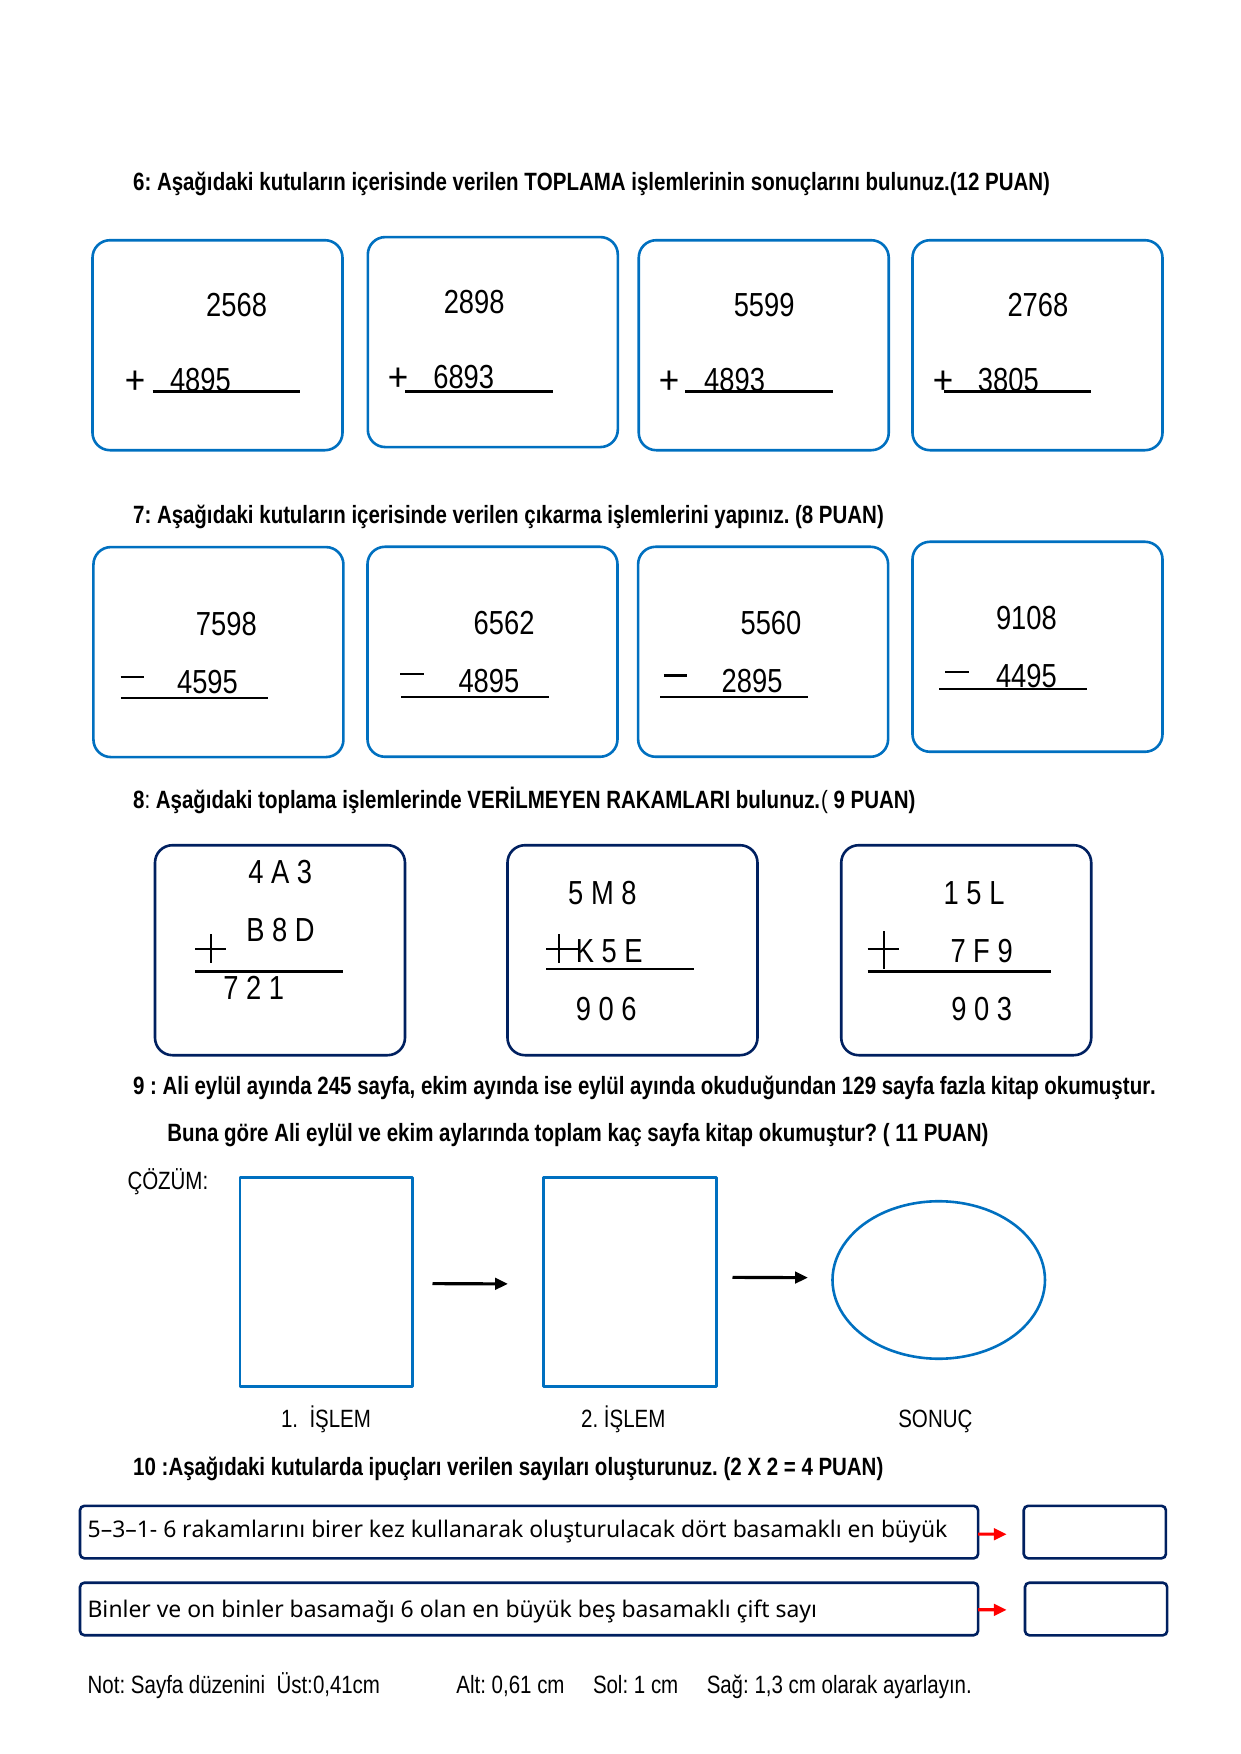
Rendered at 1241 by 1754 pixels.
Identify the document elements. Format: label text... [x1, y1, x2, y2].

text 7: Aşağıdaki kutuların içerisinde verilen çıkarma işlemlerini yapınız. (8 PUAN) [59, 499, 1163, 528]
text 8: Aşağıdaki toplama işlemlerinde VERİLMEYEN RAKAMLARI bulunuz.( 9 PUAN) [59, 785, 1163, 814]
text 1. İŞLEM 2. İŞLEM SONUÇ [59, 1404, 1163, 1433]
text 6: Aşağıdaki kutuların içerisinde verilen TOPLAMA işlemlerinin sonuçlarını bulunuz.(12 PUAN) [59, 167, 1163, 196]
text Buna göre Ali eylül ve ekim aylarında toplam kaç sayfa kitap okumuştur? ( 11 PUAN) [59, 1118, 1163, 1147]
text 9 : Ali eylül ayında 245 sayfa, ekim ayında ise eylül ayında okuduğundan 129 sayfa fazla kitap okumuştur. [59, 1071, 1163, 1099]
text Not: Sayfa düzenini Üst:0,41cm Alt: 0,61 cm Sol: 1 cm Sağ: 1,3 cm olarak ayarlayın. [59, 1670, 1163, 1699]
text ÇÖZÜM: [59, 1166, 1163, 1195]
text 10 :Aşağıdaki kutularda ipuçları verilen sayıları oluşturunuz. (2 X 2 = 4 PUAN) [59, 1452, 1163, 1480]
